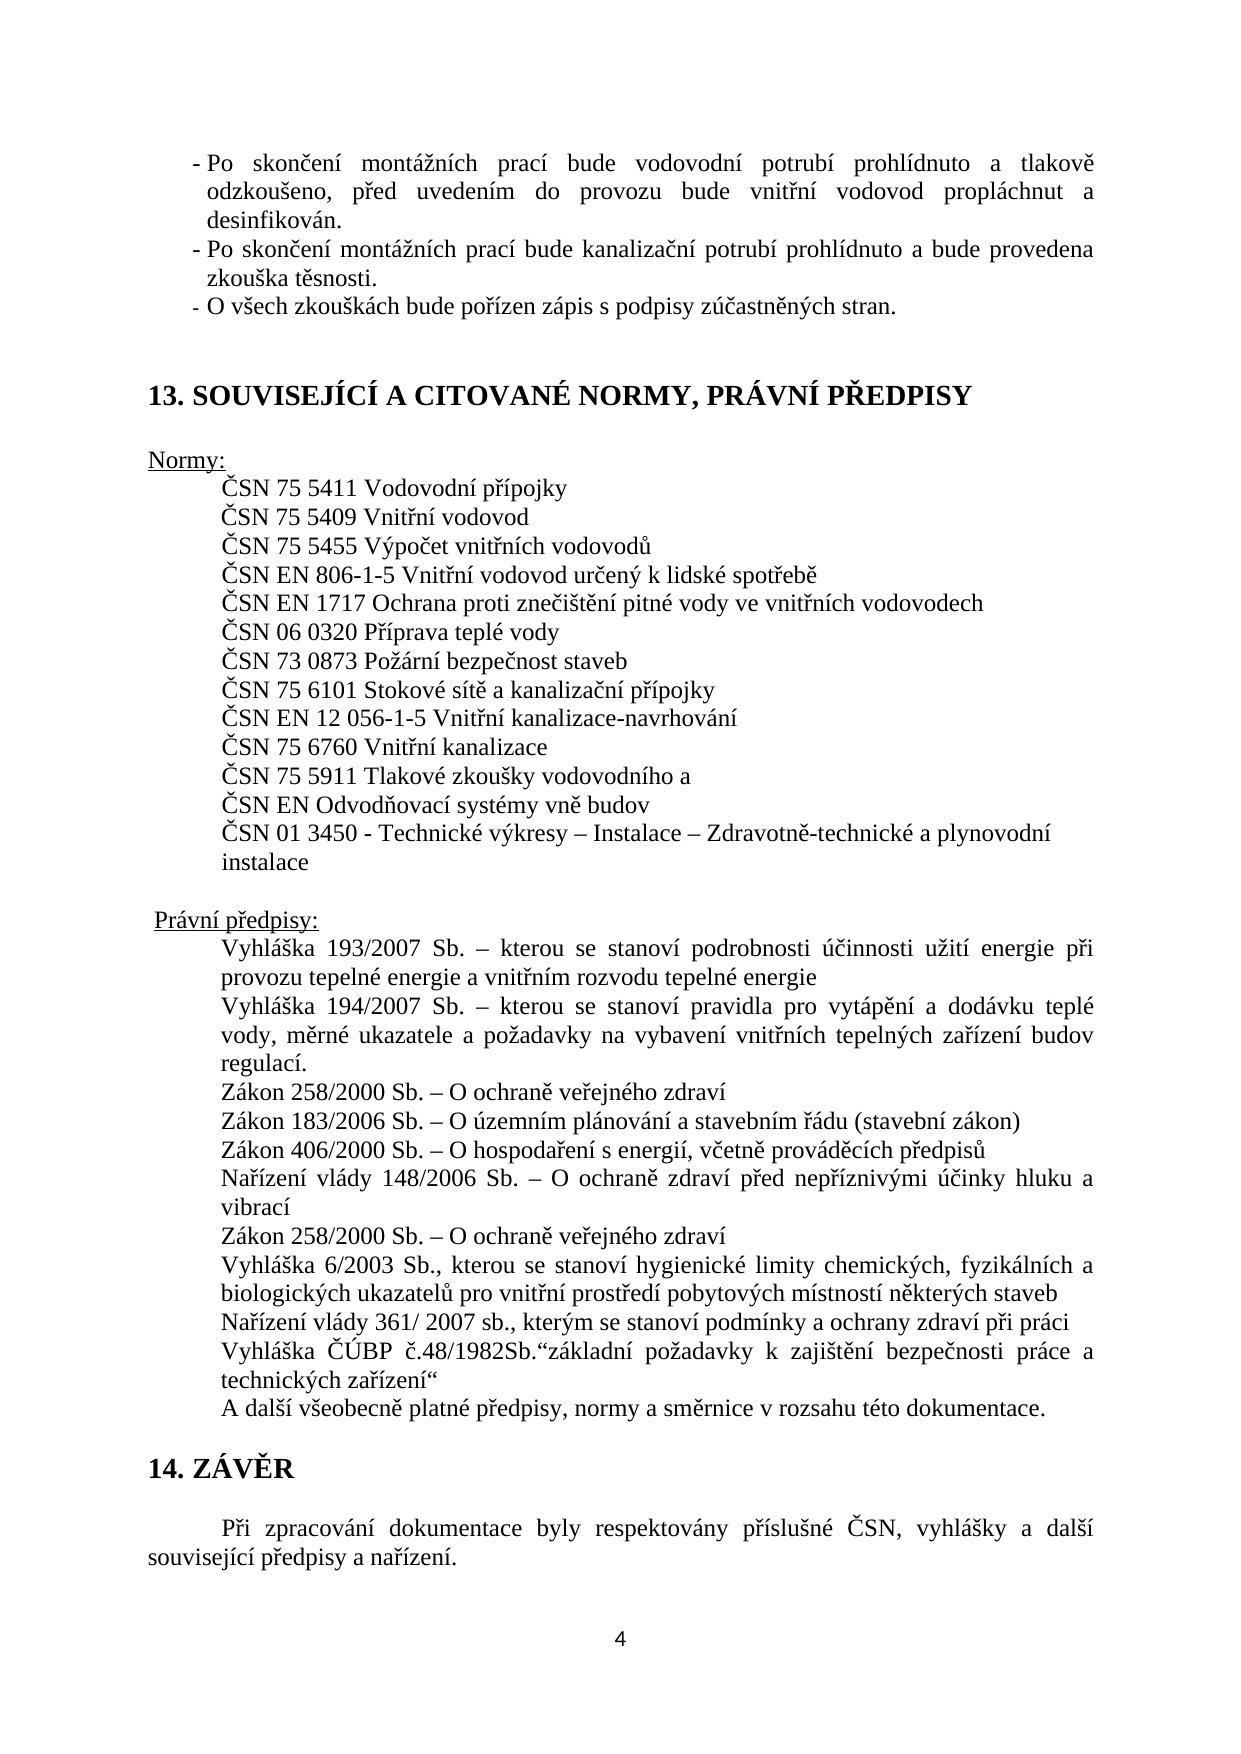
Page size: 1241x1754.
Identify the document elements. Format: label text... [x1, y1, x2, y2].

text Nařízení vlády 148/2006 Sb. – O ochraně zdraví před nepříznivými účinky hluku a vibrací [221, 1163, 1095, 1221]
text Zákon 258/2000 Sb. – O ochraně veřejného zdraví [221, 1077, 1095, 1106]
text ČSN 06 0320 Příprava teplé vody [221, 617, 1095, 646]
list Po skončení montážních prací bude vodovodní potrubí prohlídnuto a tlakově odzkoušeno, před uvedením do provozu bude vnitřní vodovod propláchnut a desinfikován. [192, 148, 1095, 234]
list Po skončení montážních prací bude kanalizační potrubí prohlídnuto a bude provedena zkouška těsnosti. [192, 234, 1095, 291]
text ČSN 73 0873 Požární bezpečnost staveb [221, 646, 1095, 675]
text ČSN EN Odvodňovací systémy vně budov [221, 790, 1095, 818]
text ČSN 01 3450 - Technické výkresy – Instalace – Zdravotně-technické a plynovodní instalace [221, 818, 1095, 876]
text Vyhláška 194/2007 Sb. – kterou se stanoví pravidla pro vytápění a dodávku teplé vody, měrné ukazatele a požadavky na vybavení vnitřních tepelných zařízení budov regulací. [221, 991, 1095, 1077]
text ČSN 75 5411 Vodovodní přípojky [221, 473, 1095, 502]
text ČSN 75 5409 Vnitřní vodovod [221, 502, 1095, 531]
text Zákon 258/2000 Sb. – O ochraně veřejného zdraví [221, 1221, 1095, 1250]
text ČSN EN 806-1-5 Vnitřní vodovod určený k lidské spotřebě [221, 560, 1095, 588]
list O všech zkouškách bude pořízen zápis s podpisy zúčastněných stran. [192, 291, 1095, 320]
text ČSN 75 5455 Výpočet vnitřních vodovodů [221, 531, 1095, 560]
list SOUVISEJÍCÍ A CITOVANÉ NORMY, PRÁVNÍ PŘEDPISY [148, 378, 1095, 411]
text ČSN 75 5911 Tlakové zkoušky vodovodního a [221, 761, 1095, 790]
text ČSN 75 6101 Stokové sítě a kanalizační přípojky [221, 675, 1095, 703]
text ČSN EN 12 056-1-5 Vnitřní kanalizace-navrhování [221, 703, 1095, 732]
text Vyhláška ČÚBP č.48/1982Sb.“základní požadavky k zajištění bezpečnosti práce a technických zařízení“ [221, 1336, 1095, 1393]
text Zákon 406/2000 Sb. – O hospodaření s energií, včetně prováděcích předpisů [221, 1135, 1095, 1163]
text A další všeobecně platné předpisy, normy a směrnice v rozsahu této dokumentace. [221, 1393, 1095, 1422]
text Normy: [148, 445, 1095, 473]
text ČSN 75 6760 Vnitřní kanalizace [221, 732, 1095, 761]
text ČSN EN 1717 Ochrana proti znečištění pitné vody ve vnitřních vodovodech [221, 588, 1095, 617]
text Zákon 183/2006 Sb. – O územním plánování a stavebním řádu (stavební zákon) [221, 1106, 1095, 1135]
text Právní předpisy: [148, 905, 1095, 933]
text Vyhláška 6/2003 Sb., kterou se stanoví hygienické limity chemických, fyzikálních a biologických ukazatelů pro vnitřní prostředí pobytových místností některých staveb [221, 1250, 1095, 1307]
list ZÁVĚR [148, 1451, 1095, 1484]
text Při zpracování dokumentace byly respektovány příslušné ČSN, vyhlášky a další související předpisy a nařízení. [148, 1513, 1095, 1571]
text Vyhláška 193/2007 Sb. – kterou se stanoví podrobnosti účinnosti užití energie při provozu tepelné energie a vnitřním rozvodu tepelné energie [221, 933, 1095, 991]
text Nařízení vlády 361/ 2007 sb., kterým se stanoví podmínky a ochrany zdraví při práci [221, 1307, 1095, 1336]
